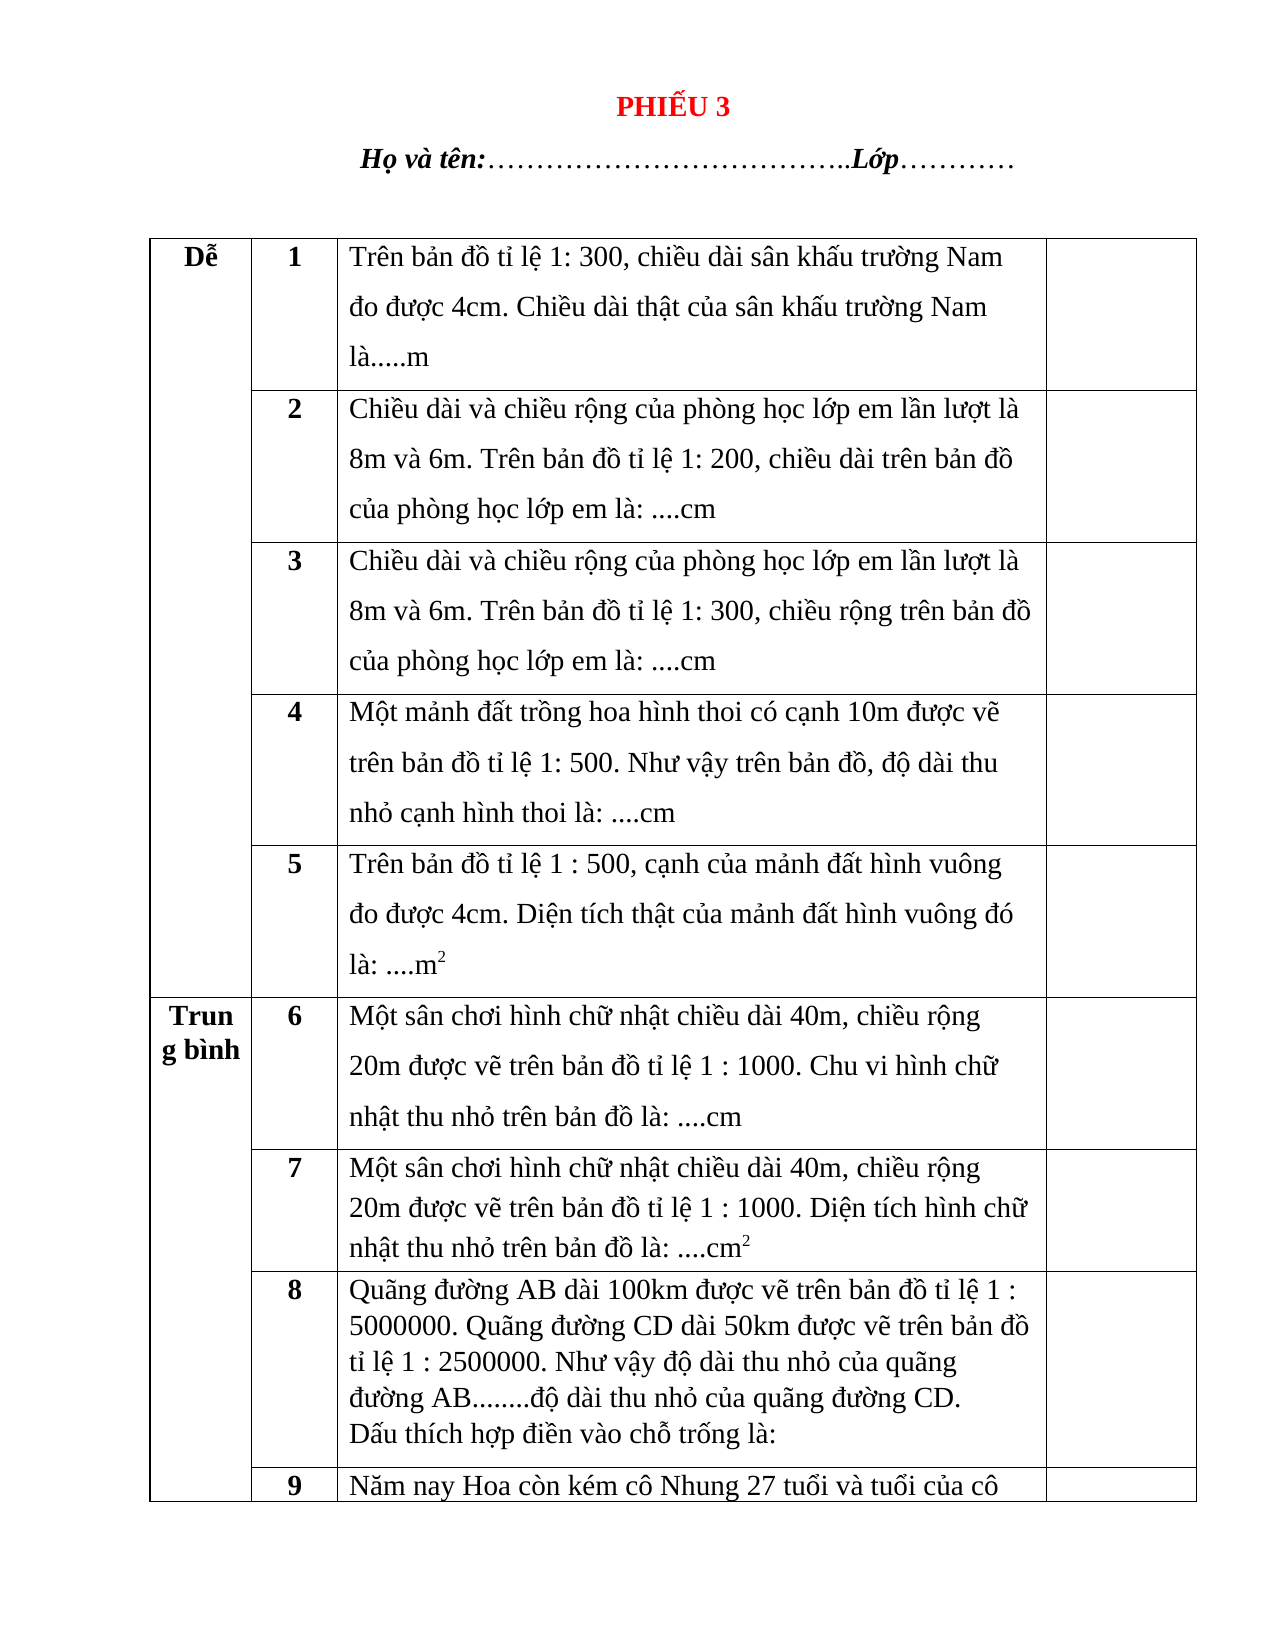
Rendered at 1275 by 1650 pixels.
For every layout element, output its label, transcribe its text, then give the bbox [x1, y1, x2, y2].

table_cell Trung bình [151, 998, 251, 1501]
text Họ và tên:………………………………..Lớp………… [150, 141, 1196, 175]
table_cell 6 [252, 998, 337, 1149]
table_header Dễ [151, 239, 251, 997]
text PHIẾU 3 [150, 89, 1196, 122]
table_cell Một sân chơi hình chữ nhật chiều dài 40m, chiều rộng 20m được vẽ trên bản đồ tỉ lệ 1 : 1000. Diện tích hình chữ nhật thu nhỏ trên bản đồ là: ....cm2 [338, 1150, 1046, 1271]
table_cell 8 [252, 1272, 337, 1467]
table_cell [1047, 1150, 1196, 1271]
table_cell [1047, 846, 1196, 997]
table_cell Một sân chơi hình chữ nhật chiều dài 40m, chiều rộng 20m được vẽ trên bản đồ tỉ lệ 1 : 1000. Chu vi hình chữ nhật thu nhỏ trên bản đồ là: ....cm [338, 998, 1046, 1149]
table_cell Chiều dài và chiều rộng của phòng học lớp em lần lượt là 8m và 6m. Trên bản đồ tỉ lệ 1: 300, chiều rộng trên bản đồ của phòng học lớp em là: ....cm [338, 543, 1046, 693]
table_cell 9 [252, 1468, 337, 1501]
table_cell [1047, 1272, 1196, 1467]
table_cell 3 [252, 543, 337, 693]
table_header Trên bản đồ tỉ lệ 1: 300, chiều dài sân khấu trường Nam đo được 4cm. Chiều dài thật của sân khấu trường Nam là.....m [338, 239, 1046, 390]
table_cell [1047, 998, 1196, 1149]
table_cell 4 [252, 695, 337, 845]
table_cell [338, 1468, 1046, 1501]
table_cell Một mảnh đất trồng hoa hình thoi có cạnh 10m được vẽ trên bản đồ tỉ lệ 1: 500. Như vậy trên bản đồ, độ dài thu nhỏ cạnh hình thoi là: ....cm [338, 695, 1046, 845]
table_cell 5 [252, 846, 337, 997]
table_cell Quãng đường AB dài 100km được vẽ trên bản đồ tỉ lệ 1 : 5000000. Quãng đường CD dài 50km được vẽ trên bản đồ tỉ lệ 1 : 2500000. Như vậy độ dài thu nhỏ của quãng đường AB........độ dài thu nhỏ của quãng đường CD. Dấu thích hợp điền vào chỗ trống là: [338, 1272, 1046, 1467]
table_header [1047, 239, 1196, 390]
table_header 1 [252, 239, 337, 390]
table_cell Trên bản đồ tỉ lệ 1 : 500, cạnh của mảnh đất hình vuông đo được 4cm. Diện tích thật của mảnh đất hình vuông đó là: ....m2 [338, 846, 1046, 997]
table_cell [1047, 391, 1196, 542]
table_cell Chiều dài và chiều rộng của phòng học lớp em lần lượt là 8m và 6m. Trên bản đồ tỉ lệ 1: 200, chiều dài trên bản đồ của phòng học lớp em là: ....cm [338, 391, 1046, 542]
table_cell 7 [252, 1150, 337, 1271]
table_cell [1047, 1468, 1196, 1501]
table_cell [1047, 695, 1196, 845]
table_cell [1047, 543, 1196, 693]
table_cell 2 [252, 391, 337, 542]
